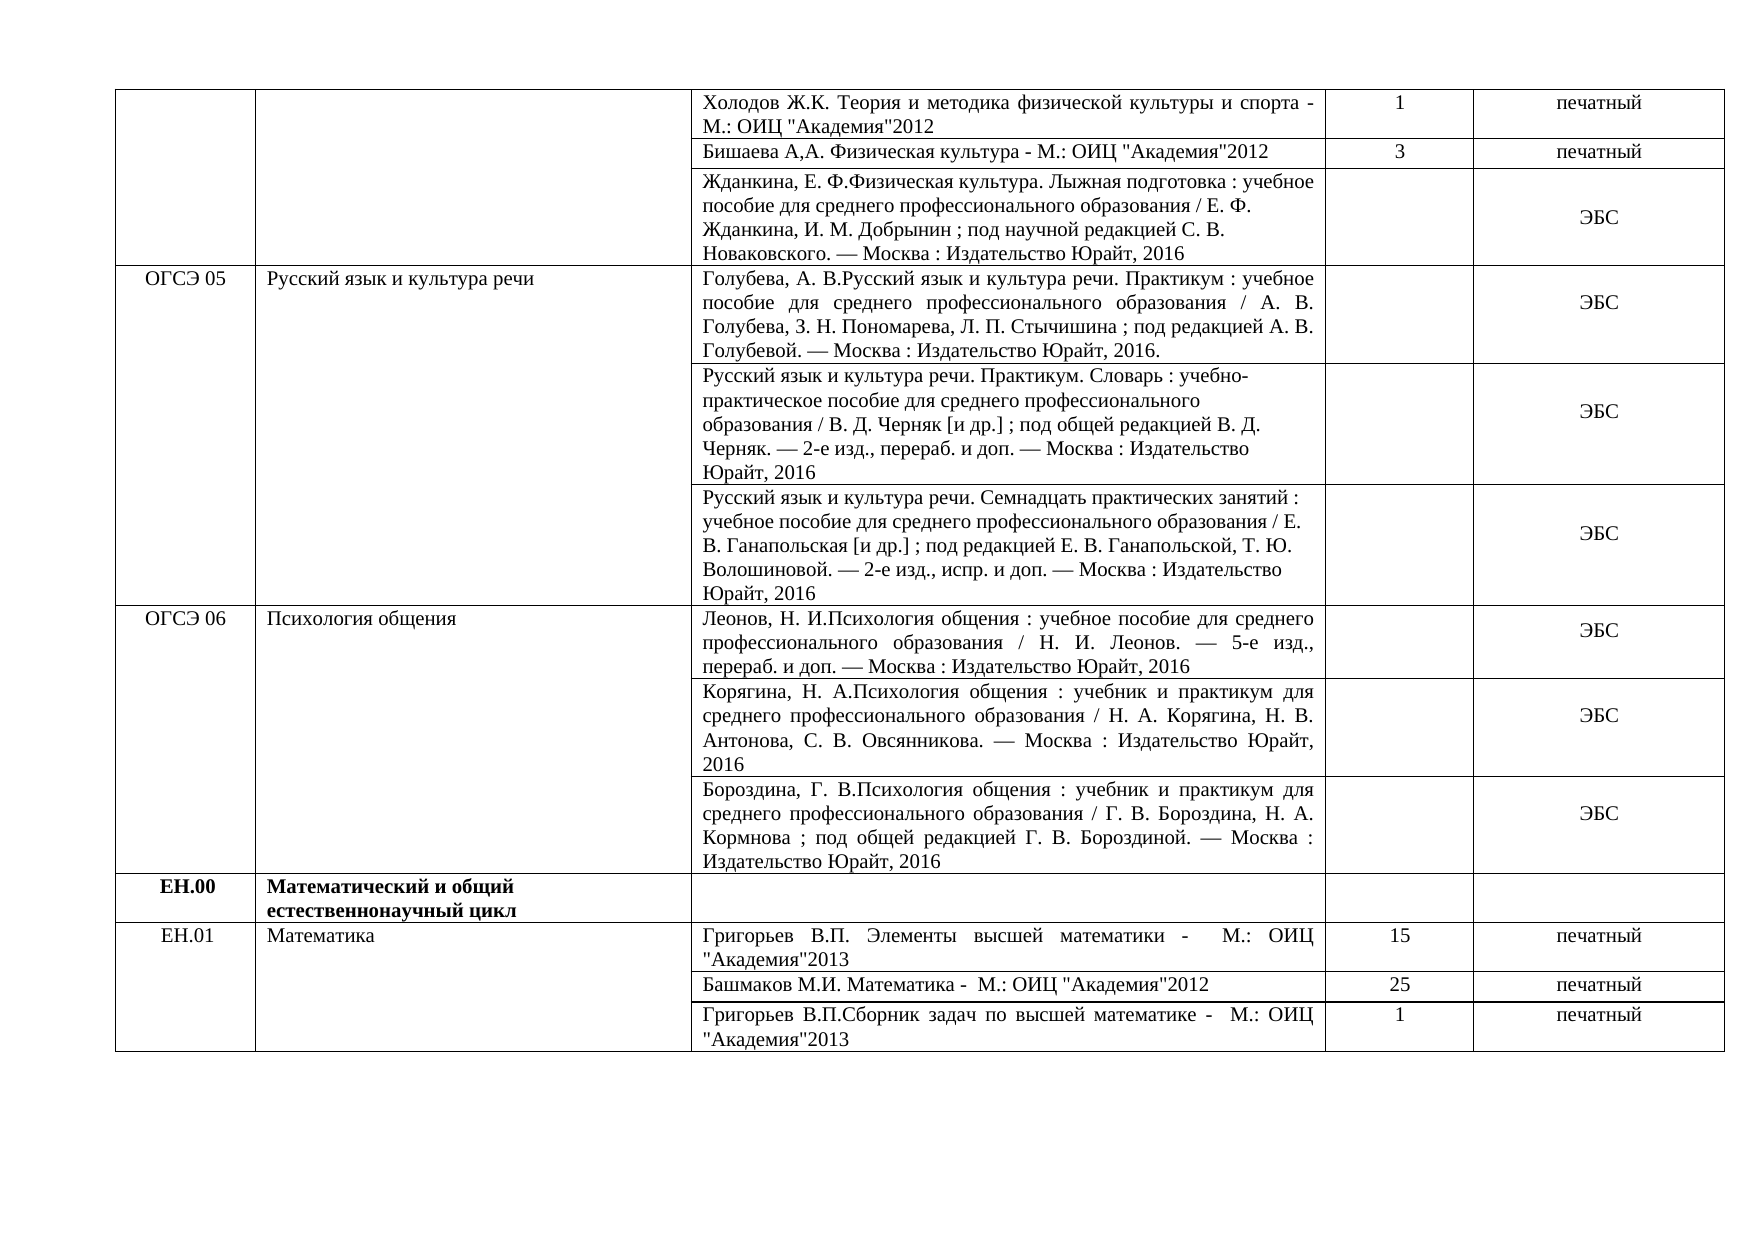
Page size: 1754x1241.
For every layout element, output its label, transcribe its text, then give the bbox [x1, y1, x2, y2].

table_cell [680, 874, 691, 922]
table_cell Григорьев В.П. Элементы высшей математики - М.: ОИЦ "Академия"2013 [692, 923, 1325, 971]
table_cell Башмаков М.И. Математика - М.: ОИЦ "Академия"2012 [692, 972, 1325, 1001]
table_cell Корягина, Н. А.Психология общения : учебник и практикум для среднего профессионального образования / Н. А. Корягина, Н. В. Антонова, С. В. Овсянникова. — Москва : Издательство Юрайт, 2016 [692, 679, 1325, 776]
table_cell ЭБС [1474, 606, 1724, 678]
table_cell [1474, 874, 1724, 922]
table_cell 3 [1326, 139, 1473, 168]
table_cell [1326, 777, 1473, 873]
table_cell Русский язык и культура речи. Семнадцать практических занятий : учебное пособие для среднего профессионального образования / Е. В. Ганапольская [и др.] ; под редакцией Е. В. Ганапольской, Т. Ю. Волошиновой. — 2-е изд., испр. и доп. — Москва : Издательство Юрайт, 2016 [692, 485, 1325, 605]
table_cell [1326, 679, 1473, 776]
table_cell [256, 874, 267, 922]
table_cell [1326, 874, 1473, 922]
table_cell ЕН.01 [116, 923, 255, 1051]
table_cell печатный [1474, 90, 1724, 138]
table_cell печатный [1474, 1003, 1724, 1051]
table_cell ЭБС [1474, 485, 1724, 605]
table_cell Бишаева А,А. Физическая культура - М.: ОИЦ "Академия"2012 [692, 139, 1325, 168]
table_cell Русский язык и культура речи. Практикум. Словарь : учебно-практическое пособие для среднего профессионального образования / В. Д. Черняк [и др.] ; под общей редакцией В. Д. Черняк. — 2-е изд., перераб. и доп. — Москва : Издательство Юрайт, 2016 [692, 364, 1325, 484]
table_cell 1 [1326, 1003, 1473, 1051]
table_cell ЭБС [1474, 169, 1724, 265]
table_cell Психология общения [256, 606, 691, 873]
table_cell Жданкина, Е. Ф.Физическая культура. Лыжная подготовка : учебное пособие для среднего профессионального образования / Е. Ф. Жданкина, И. М. Добрынин ; под научной редакцией С. В. Новаковского. — Москва : Издательство Юрайт, 2016 [692, 169, 1325, 265]
table_cell [692, 874, 1325, 922]
table_cell Бороздина, Г. В.Психология общения : учебник и практикум для среднего профессионального образования / Г. В. Бороздина, Н. А. Кормнова ; под общей редакцией Г. В. Бороздиной. — Москва : Издательство Юрайт, 2016 [692, 777, 1325, 873]
table_cell ОГСЭ 05 [116, 266, 255, 605]
table_cell ОГСЭ 06 [116, 606, 255, 873]
table_cell ЭБС [1474, 679, 1724, 776]
table_cell Леонов, Н. И.Психология общения : учебное пособие для среднего профессионального образования / Н. И. Леонов. — 5-е изд., перераб. и доп. — Москва : Издательство Юрайт, 2016 [692, 606, 1325, 678]
table_cell [1326, 364, 1473, 484]
table_cell печатный [1474, 139, 1724, 168]
table_cell ЭБС [1474, 777, 1724, 873]
table_cell ЭБС [1474, 364, 1724, 484]
table_cell ЭБС [1474, 266, 1724, 362]
table_cell [1326, 266, 1473, 362]
table_cell [1326, 606, 1473, 678]
table_cell печатный [1474, 923, 1724, 971]
table_cell 15 [1326, 923, 1473, 971]
table_cell [1326, 485, 1473, 605]
table_cell печатный [1474, 972, 1724, 1001]
table_cell 1 [1326, 90, 1473, 138]
table_cell Григорьев В.П.Сборник задач по высшей математике - М.: ОИЦ "Академия"2013 [692, 1003, 1325, 1051]
table_cell ЕН.00 [116, 874, 255, 922]
table_cell Холодов Ж.К. Теория и методика физической культуры и спорта - М.: ОИЦ "Академия"2012 [692, 90, 1325, 138]
table_cell 25 [1326, 972, 1473, 1001]
table_cell Голубева, А. В.Русский язык и культура речи. Практикум : учебное пособие для среднего профессионального образования / А. В. Голубева, З. Н. Пономарева, Л. П. Стычишина ; под редакцией А. В. Голубевой. — Москва : Издательство Юрайт, 2016. [692, 266, 1325, 362]
table_cell Русский язык и культура речи [256, 266, 691, 605]
table_cell Математика [256, 923, 691, 1051]
table_cell [1326, 169, 1473, 265]
